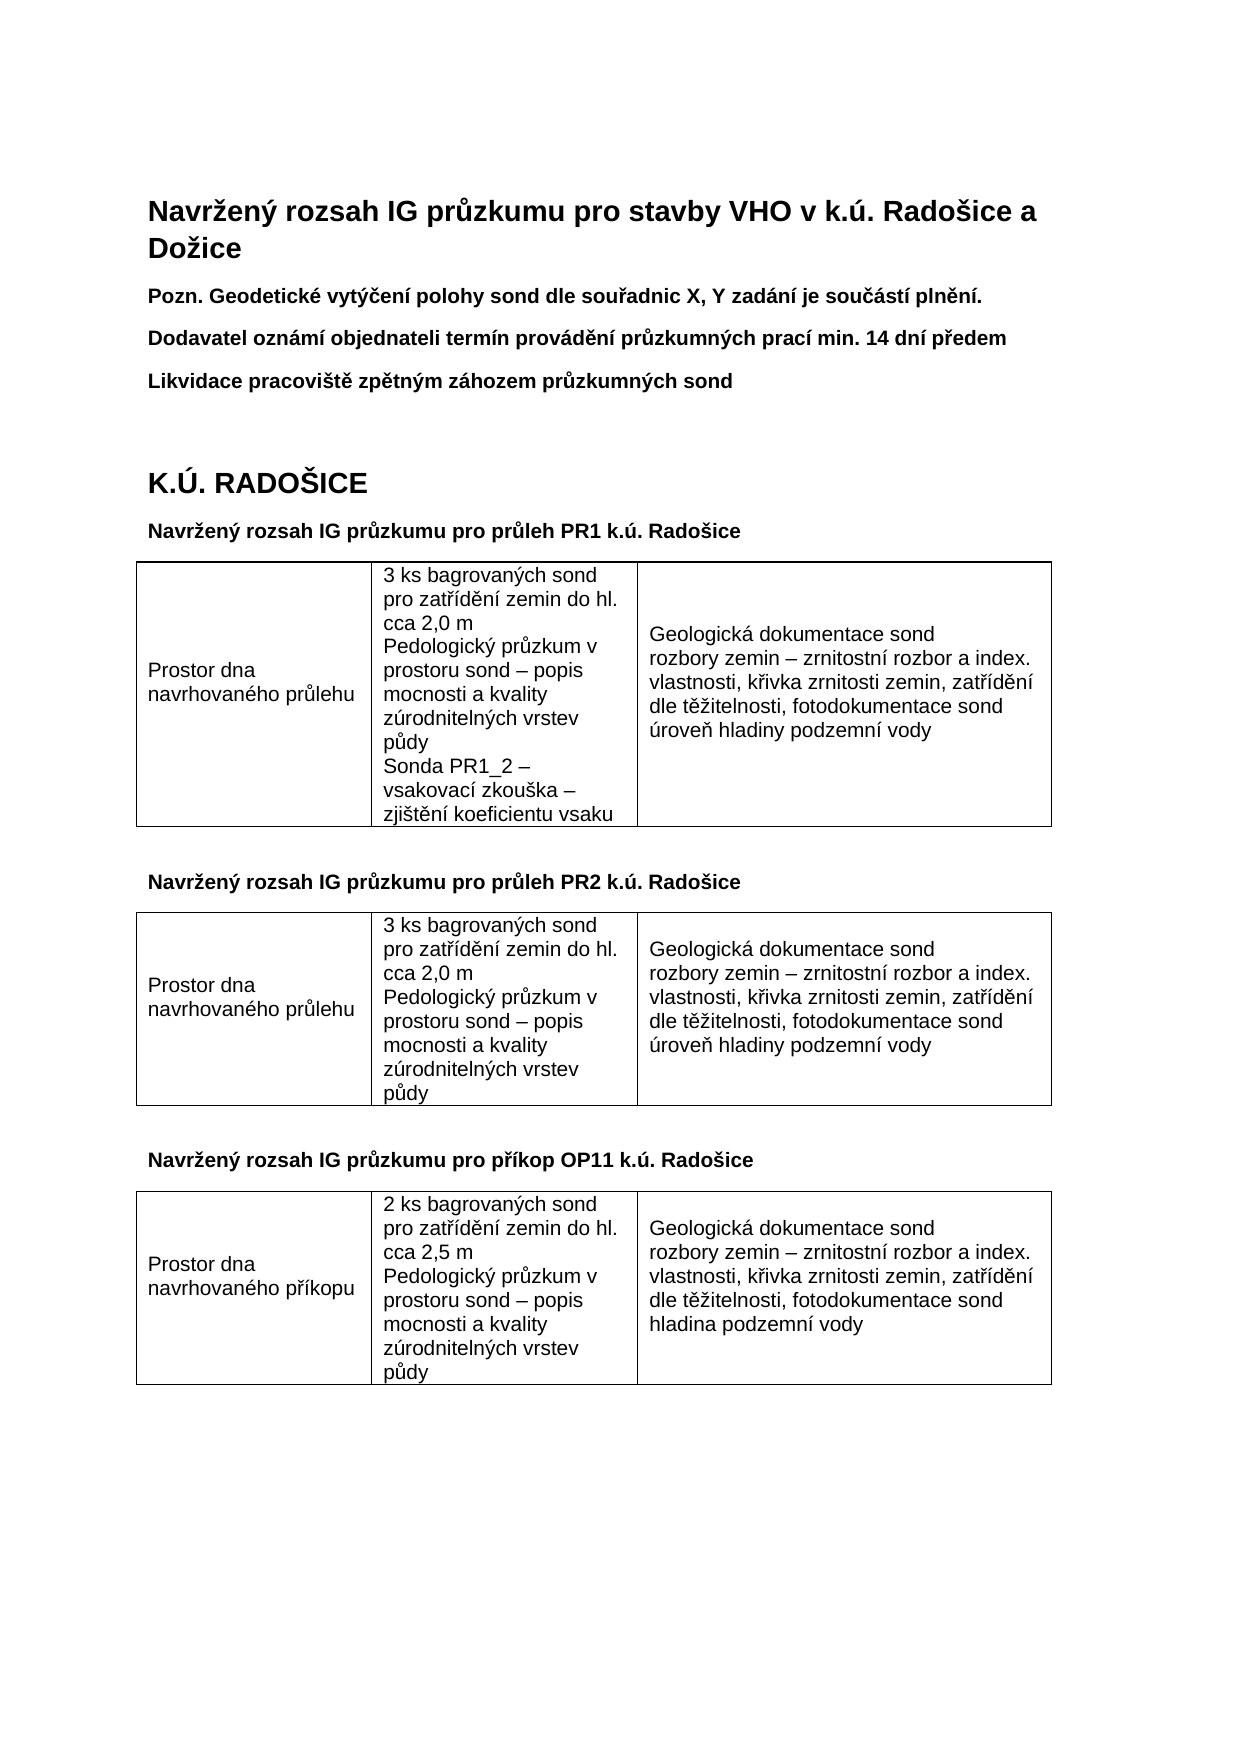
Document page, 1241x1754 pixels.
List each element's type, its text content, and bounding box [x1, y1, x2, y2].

text Pozn. Geodetické vytýčení polohy sond dle souřadnic X, Y zadání je součástí plnění. [148, 283, 1093, 307]
table_header Geologická dokumentace sond rozbory zemin – zrnitostní rozbor a index. vlastnosti, křivka zrnitosti zemin, zatřídění dle těžitelnosti, fotodokumentace sond úroveň hladiny podzemní vody [638, 563, 1051, 826]
table_header 2 ks bagrovaných sond pro zatřídění zemin do hl. cca 2,5 m Pedologický průzkum v prostoru sond – popis mocnosti a kvality zúrodnitelných vrstev půdy [372, 1192, 637, 1383]
text Likvidace pracoviště zpětným záhozem průzkumných sond [148, 368, 1093, 392]
text Navržený rozsah IG průzkumu pro stavby VHO v k.ú. Radošice a Dožice [148, 194, 1093, 264]
text Navržený rozsah IG průzkumu pro příkop OP11 k.ú. Radošice [148, 1148, 1093, 1172]
table_header Geologická dokumentace sond rozbory zemin – zrnitostní rozbor a index. vlastnosti, křivka zrnitosti zemin, zatřídění dle těžitelnosti, fotodokumentace sond hladina podzemní vody [638, 1192, 1051, 1383]
table_header Prostor dna navrhovaného příkopu [137, 1192, 371, 1383]
table_header 3 ks bagrovaných sond pro zatřídění zemin do hl. cca 2,0 m Pedologický průzkum v prostoru sond – popis mocnosti a kvality zúrodnitelných vrstev půdy [372, 913, 637, 1105]
text Navržený rozsah IG průzkumu pro průleh PR2 k.ú. Radošice [148, 869, 1093, 893]
table_header Prostor dna navrhovaného průlehu [137, 913, 371, 1105]
text K.Ú. RADOŠICE [148, 466, 1093, 499]
text Dodavatel oznámí objednateli termín provádění průzkumných prací min. 14 dní předem [148, 326, 1093, 350]
text Navržený rozsah IG průzkumu pro průleh PR1 k.ú. Radošice [148, 519, 1093, 543]
table_header Geologická dokumentace sond rozbory zemin – zrnitostní rozbor a index. vlastnosti, křivka zrnitosti zemin, zatřídění dle těžitelnosti, fotodokumentace sond úroveň hladiny podzemní vody [638, 913, 1051, 1105]
table_header 3 ks bagrovaných sond pro zatřídění zemin do hl. cca 2,0 m Pedologický průzkum v prostoru sond – popis mocnosti a kvality zúrodnitelných vrstev půdy Sonda PR1_2 – vsakovací zkouška – zjištění koeficientu vsaku [372, 563, 637, 826]
table_header Prostor dna navrhovaného průlehu [137, 563, 371, 826]
